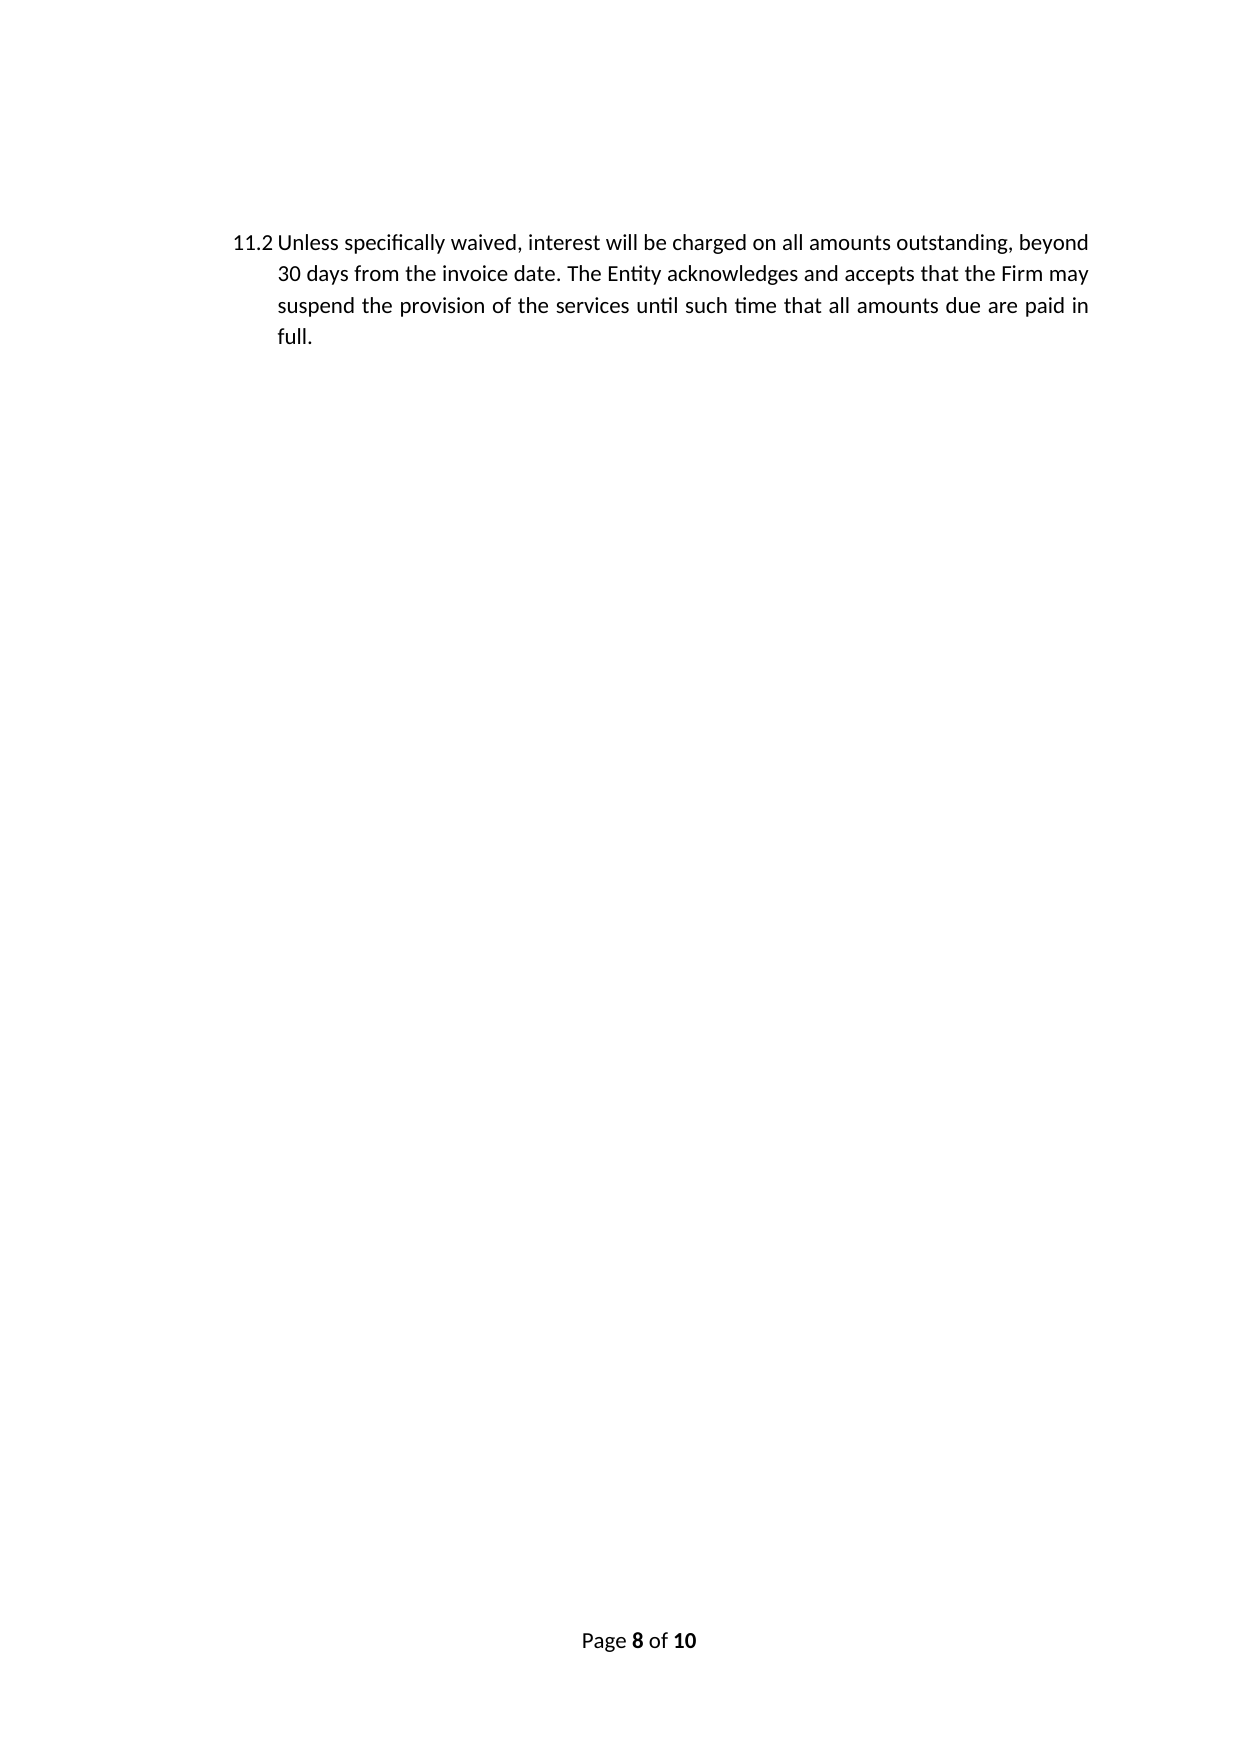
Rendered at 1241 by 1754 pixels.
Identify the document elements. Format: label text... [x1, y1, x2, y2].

list Unless specifically waived, interest will be charged on all amounts outstanding, beyond 30 days from the invoice date. The Entity acknowledges and accepts that the Firm may suspend the provision of the services until such time that all amounts due are paid in full. [232, 225, 1090, 350]
